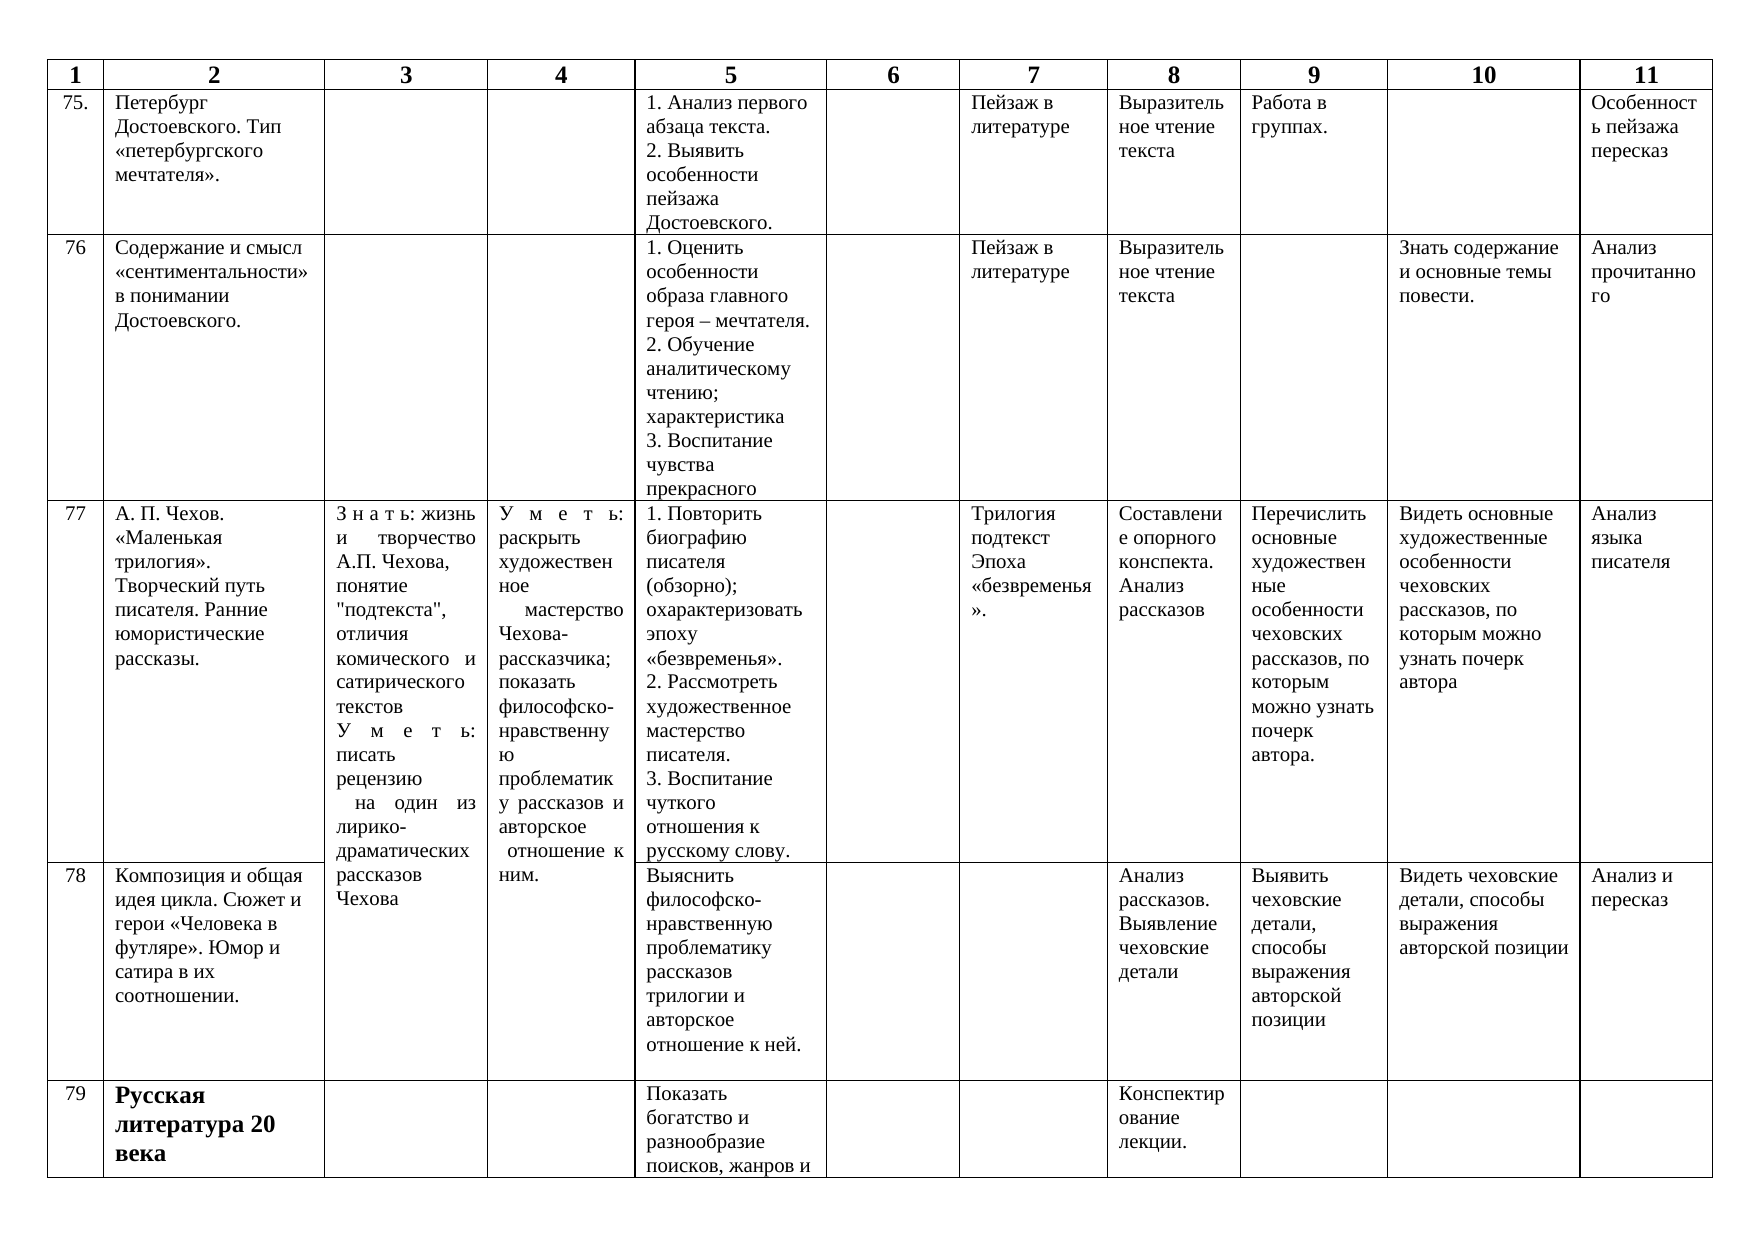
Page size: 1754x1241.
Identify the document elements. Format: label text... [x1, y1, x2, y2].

table_cell Пейзаж в литературе [960, 90, 1107, 234]
table_cell Выразительное чтение текста [1108, 90, 1240, 234]
table_cell [325, 235, 487, 500]
table_cell [827, 90, 959, 234]
table_header 3 [325, 60, 487, 89]
table_cell Знать содержание и основные темы повести. [1388, 235, 1579, 500]
table_cell А. П. Чехов. «Маленькая трилогия». Творческий путь писателя. Ранние юмористические рассказы. [104, 501, 324, 862]
table_cell Особенность пейзажа пересказ [1581, 90, 1712, 234]
table_cell [1388, 90, 1579, 234]
table_header 11 [1581, 60, 1712, 89]
table_header 1 [48, 60, 103, 89]
table_cell 78 [48, 863, 103, 1079]
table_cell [636, 1081, 826, 1177]
table_header 7 [960, 60, 1107, 89]
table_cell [104, 1081, 324, 1177]
table_cell Перечислить основные художественные особенности чеховских рассказов, по которым можно узнать почерк автора. [1241, 501, 1387, 862]
table_cell [827, 863, 959, 1079]
table_cell [960, 863, 1107, 1079]
table_cell 1. Повторить биографию писателя (обзорно); охарактеризовать эпоху «безвременья». 2. Рассмотреть художественное мастерство писателя. 3. Воспитание чуткого отношения к русскому слову. [636, 501, 826, 862]
table_cell [325, 90, 487, 234]
table_cell Петербург Достоевского. Тип «петербургского мечтателя». [104, 90, 324, 234]
table_cell [1581, 1081, 1712, 1177]
table_cell [827, 1081, 959, 1177]
table_cell [325, 1081, 487, 1177]
table_cell Работа в группах. [1241, 90, 1387, 234]
table_cell [1241, 235, 1387, 500]
table_cell Анализ языка писателя [1581, 501, 1712, 862]
table_cell З н а т ь: жизнь и творчество А.П. Чехова, понятие "подтекста", отличия комического и сатирического текстов У м е т ь: писать рецензию на один из лирико- драматических рассказов Чехова [325, 501, 487, 1079]
table_header 6 [827, 60, 959, 89]
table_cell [1108, 1081, 1240, 1177]
table_cell [960, 1081, 1107, 1177]
table_cell Анализ прочитанного [1581, 235, 1712, 500]
table_cell [1241, 1081, 1387, 1177]
table_cell 79 [48, 1081, 103, 1177]
table_header 8 [1108, 60, 1240, 89]
table_cell 75. [48, 90, 103, 234]
table_cell Выразительное чтение текста [1108, 235, 1240, 500]
table_cell 76 [48, 235, 103, 500]
table_cell Видеть чеховские детали, способы выражения авторской позиции [1388, 863, 1579, 1079]
table_header 2 [104, 60, 324, 89]
table_cell 77 [48, 501, 103, 862]
table_cell Выявить чеховские детали, способы выражения авторской позиции [1241, 863, 1387, 1079]
table_cell Анализ рассказов. Выявление чеховские детали [1108, 863, 1240, 1079]
table_cell [827, 501, 959, 862]
table_header 9 [1241, 60, 1387, 89]
table_cell Трилогия подтекст Эпоха «безвременья». [960, 501, 1107, 862]
table_cell [1388, 1081, 1579, 1177]
table_cell [488, 90, 634, 234]
table_cell [488, 235, 634, 500]
table_header 10 [1388, 60, 1579, 89]
table_cell Пейзаж в литературе [960, 235, 1107, 500]
table_cell Содержание и смысл «сентиментальности» в понимании Достоевского. [104, 235, 324, 500]
table_cell Композиция и общая идея цикла. Сюжет и герои «Человека в футляре». Юмор и сатира в их соотношении. [104, 863, 324, 1079]
table_cell У м е т ь: раскрыть художественное мастерство Чехова-рассказчика; показать философско-нравственную проблематику рассказов и авторское отношение к ним. [488, 501, 634, 1079]
table_cell 1. Анализ первого абзаца текста. 2. Выявить особенности пейзажа Достоевского. [636, 90, 826, 234]
table_cell 1. Оценить особенности образа главного героя – мечтателя. 2. Обучение аналитическому чтению; характеристика 3. Воспитание чувства прекрасного [636, 235, 826, 500]
table_cell [827, 235, 959, 500]
table_header 5 [636, 60, 826, 89]
table_cell [488, 1081, 634, 1177]
table_cell Выяснить философско-нравственную проблематику рассказов трилогии и авторское отношение к ней. [636, 863, 826, 1079]
table_header 4 [488, 60, 634, 89]
table_cell Составление опорного конспекта. Анализ рассказов [1108, 501, 1240, 862]
table_cell Видеть основные художественные особенности чеховских рассказов, по которым можно узнать почерк автора [1388, 501, 1579, 862]
table_cell Анализ и пересказ [1581, 863, 1712, 1079]
